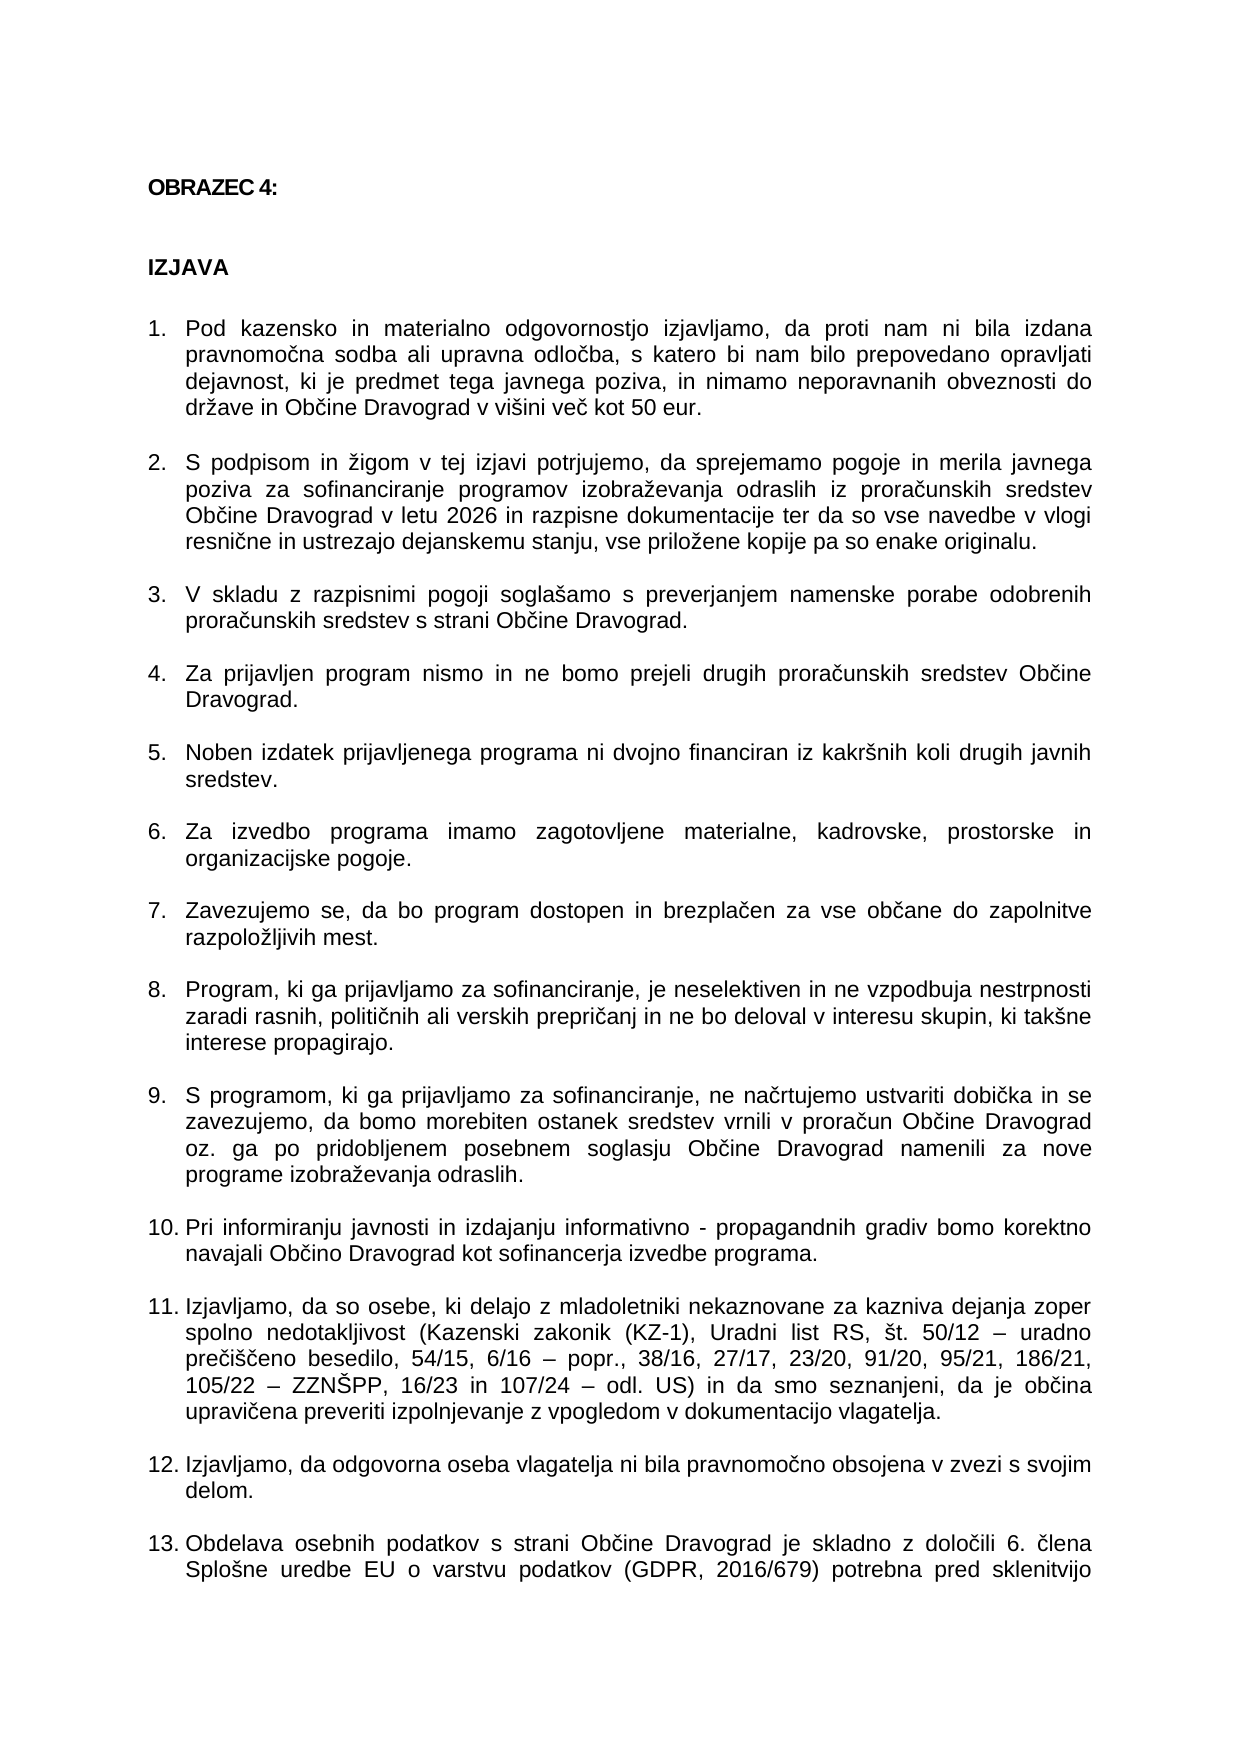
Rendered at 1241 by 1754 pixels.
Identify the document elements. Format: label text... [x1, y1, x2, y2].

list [148, 1530, 1093, 1582]
list Noben izdatek prijavljenega programa ni dvojno financiran iz kakršnih koli drugih javnih sredstev. [148, 739, 1093, 792]
subtitle IZJAVA [148, 254, 1093, 280]
list Izjavljamo, da so osebe, ki delajo z mladoletniki nekaznovane za kazniva dejanja zoper spolno nedotakljivost (Kazenski zakonik (KZ-1), Uradni list RS, št. 50/12 – uradno prečiščeno besedilo, 54/15, 6/16 – popr., 38/16, 27/17, 23/20, 91/20, 95/21, 186/21, 105/22 – ZZNŠPP, 16/23 in 107/24 – odl. US) in da smo seznanjeni, da je občina upravičena preveriti izpolnjevanje z vpogledom v dokumentacijo vlagatelja. [148, 1293, 1093, 1424]
list Pod kazensko in materialno odgovornostjo izjavljamo, da proti nam ni bila izdana pravnomočna sodba ali upravna odločba, s katero bi nam bilo prepovedano opravljati dejavnost, ki je predmet tega javnega poziva, in nimamo neporavnanih obveznosti do države in Občine Dravograd v višini več kot 50 eur. [148, 315, 1093, 421]
list Izjavljamo, da odgovorna oseba vlagatelja ni bila pravnomočno obsojena v zvezi s svojim delom. [148, 1451, 1093, 1503]
list Pri informiranju javnosti in izdajanju informativno - propagandnih gradiv bomo korektno navajali Občino Dravograd kot sofinancerja izvedbe programa. [148, 1213, 1093, 1266]
list S podpisom in žigom v tej izjavi potrjujemo, da sprejemamo pogoje in merila javnega poziva za sofinanciranje programov izobraževanja odraslih iz proračunskih sredstev Občine Dravograd v letu 2026 in razpisne dokumentacije ter da so vse navedbe v vlogi resnične in ustrezajo dejanskemu stanju, vse priložene kopije pa so enake originalu. [148, 449, 1093, 555]
list Za izvedbo programa imamo zagotovljene materialne, kadrovske, prostorske in organizacijske pogoje. [148, 818, 1093, 871]
list Zavezujemo se, da bo program dostopen in brezplačen za vse občane do zapolnitve razpoložljivih mest. [148, 897, 1093, 950]
list V skladu z razpisnimi pogoji soglašamo s preverjanjem namenske porabe odobrenih proračunskih sredstev s strani Občine Dravograd. [148, 581, 1093, 634]
list S programom, ki ga prijavljamo za sofinanciranje, ne načrtujemo ustvariti dobička in se zavezujemo, da bomo morebiten ostanek sredstev vrnili v proračun Občine Dravograd oz. ga po pridobljenem posebnem soglasju Občine Dravograd namenili za nove programe izobraževanja odraslih. [148, 1082, 1093, 1187]
title OBRAZEC 4: [148, 174, 1093, 200]
list Za prijavljen program nismo in ne bomo prejeli drugih proračunskih sredstev Občine Dravograd. [148, 660, 1093, 713]
list Program, ki ga prijavljamo za sofinanciranje, je neselektiven in ne vzpodbuja nestrpnosti zaradi rasnih, političnih ali verskih prepričanj in ne bo deloval v interesu skupin, ki takšne interese propagirajo. [148, 976, 1093, 1055]
